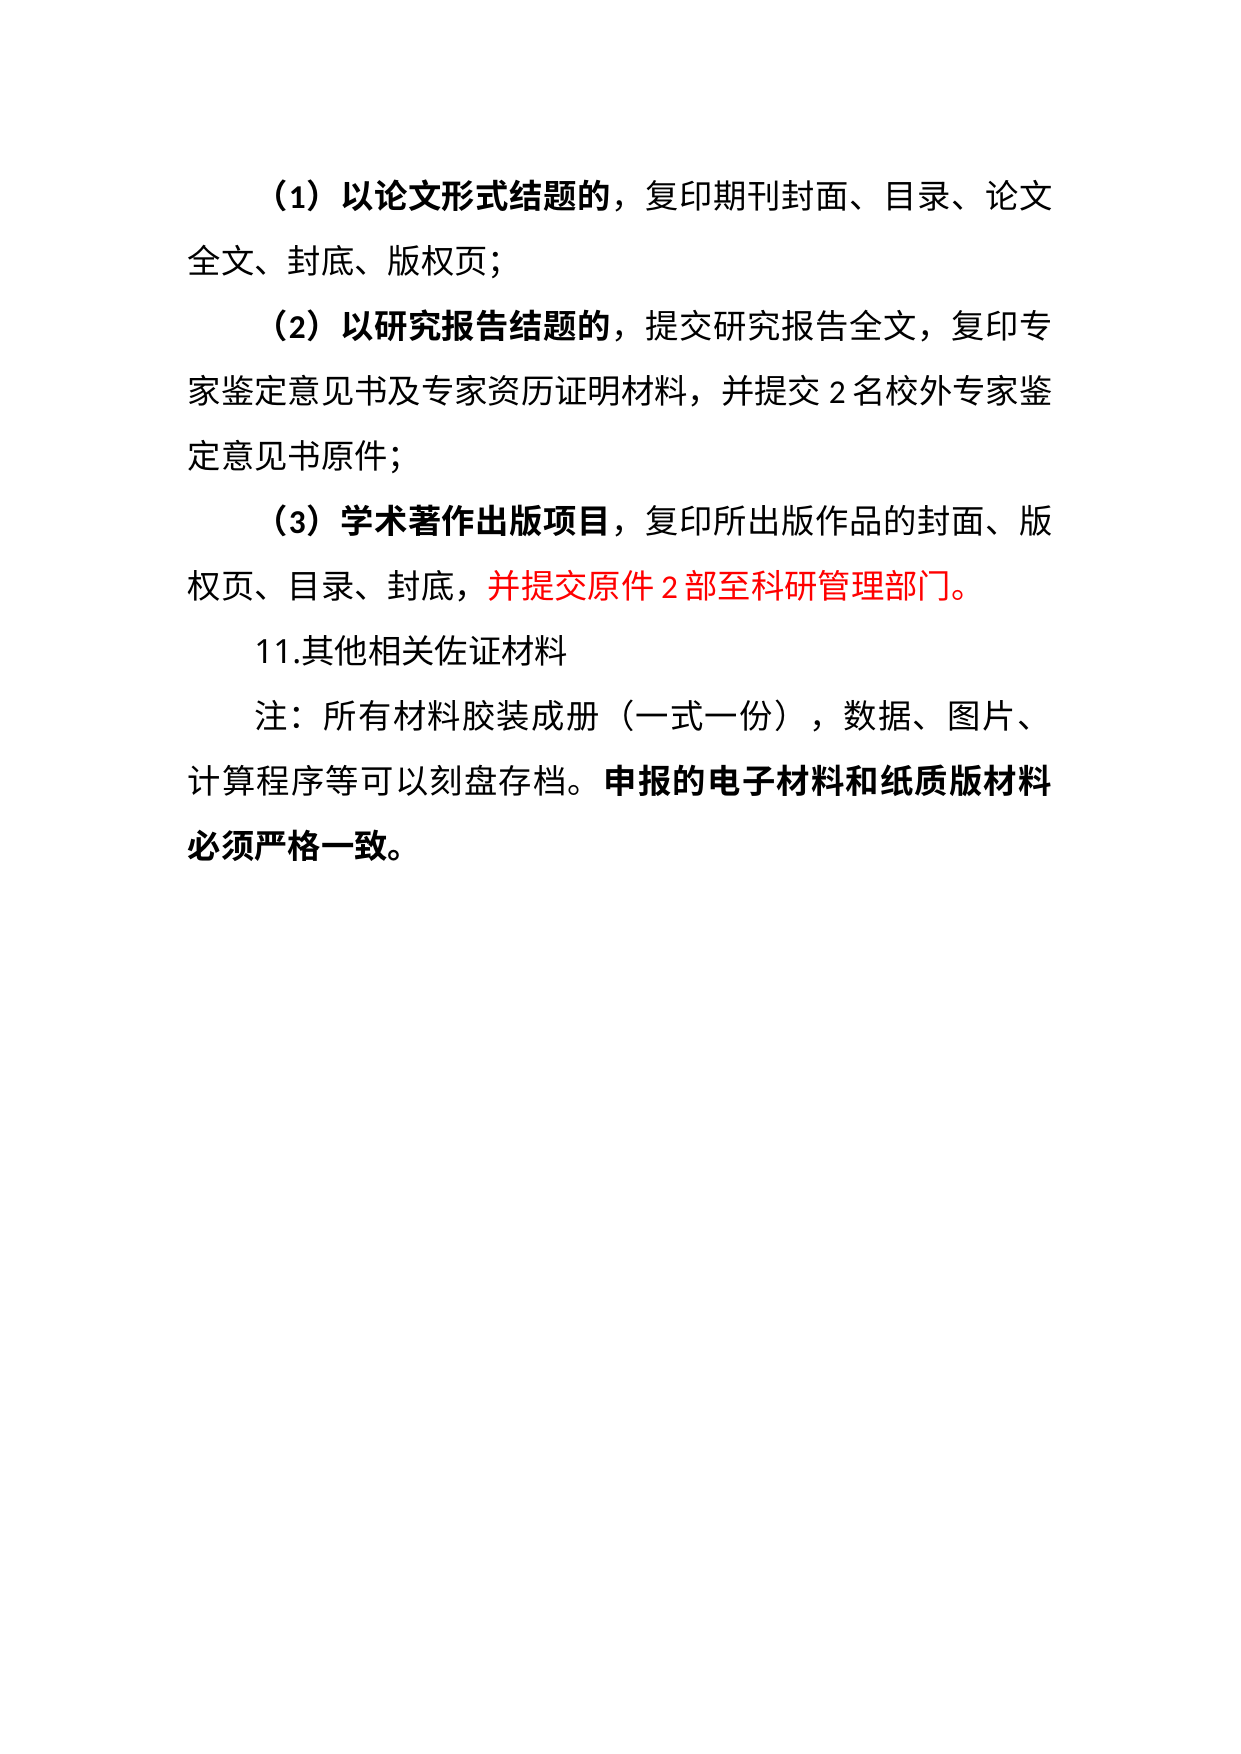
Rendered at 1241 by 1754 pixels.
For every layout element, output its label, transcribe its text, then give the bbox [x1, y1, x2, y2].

text 注：所有材料胶装成册（一式一份），数据、图片、计算程序等可以刻盘存档。申报的电子材料和纸质版材料必须严格一致。 [187, 682, 1053, 877]
text （3）学术著作出版项目，复印所出版作品的封面、版权页、目录、封底，并提交原件2部至科研管理部门。 [187, 487, 1053, 617]
text （2）以研究报告结题的，提交研究报告全文，复印专家鉴定意见书及专家资历证明材料，并提交2名校外专家鉴定意见书原件； [187, 292, 1053, 487]
text （1）以论文形式结题的，复印期刊封面、目录、论文全文、封底、版权页； [187, 162, 1053, 292]
text 11.其他相关佐证材料 [187, 617, 1053, 682]
